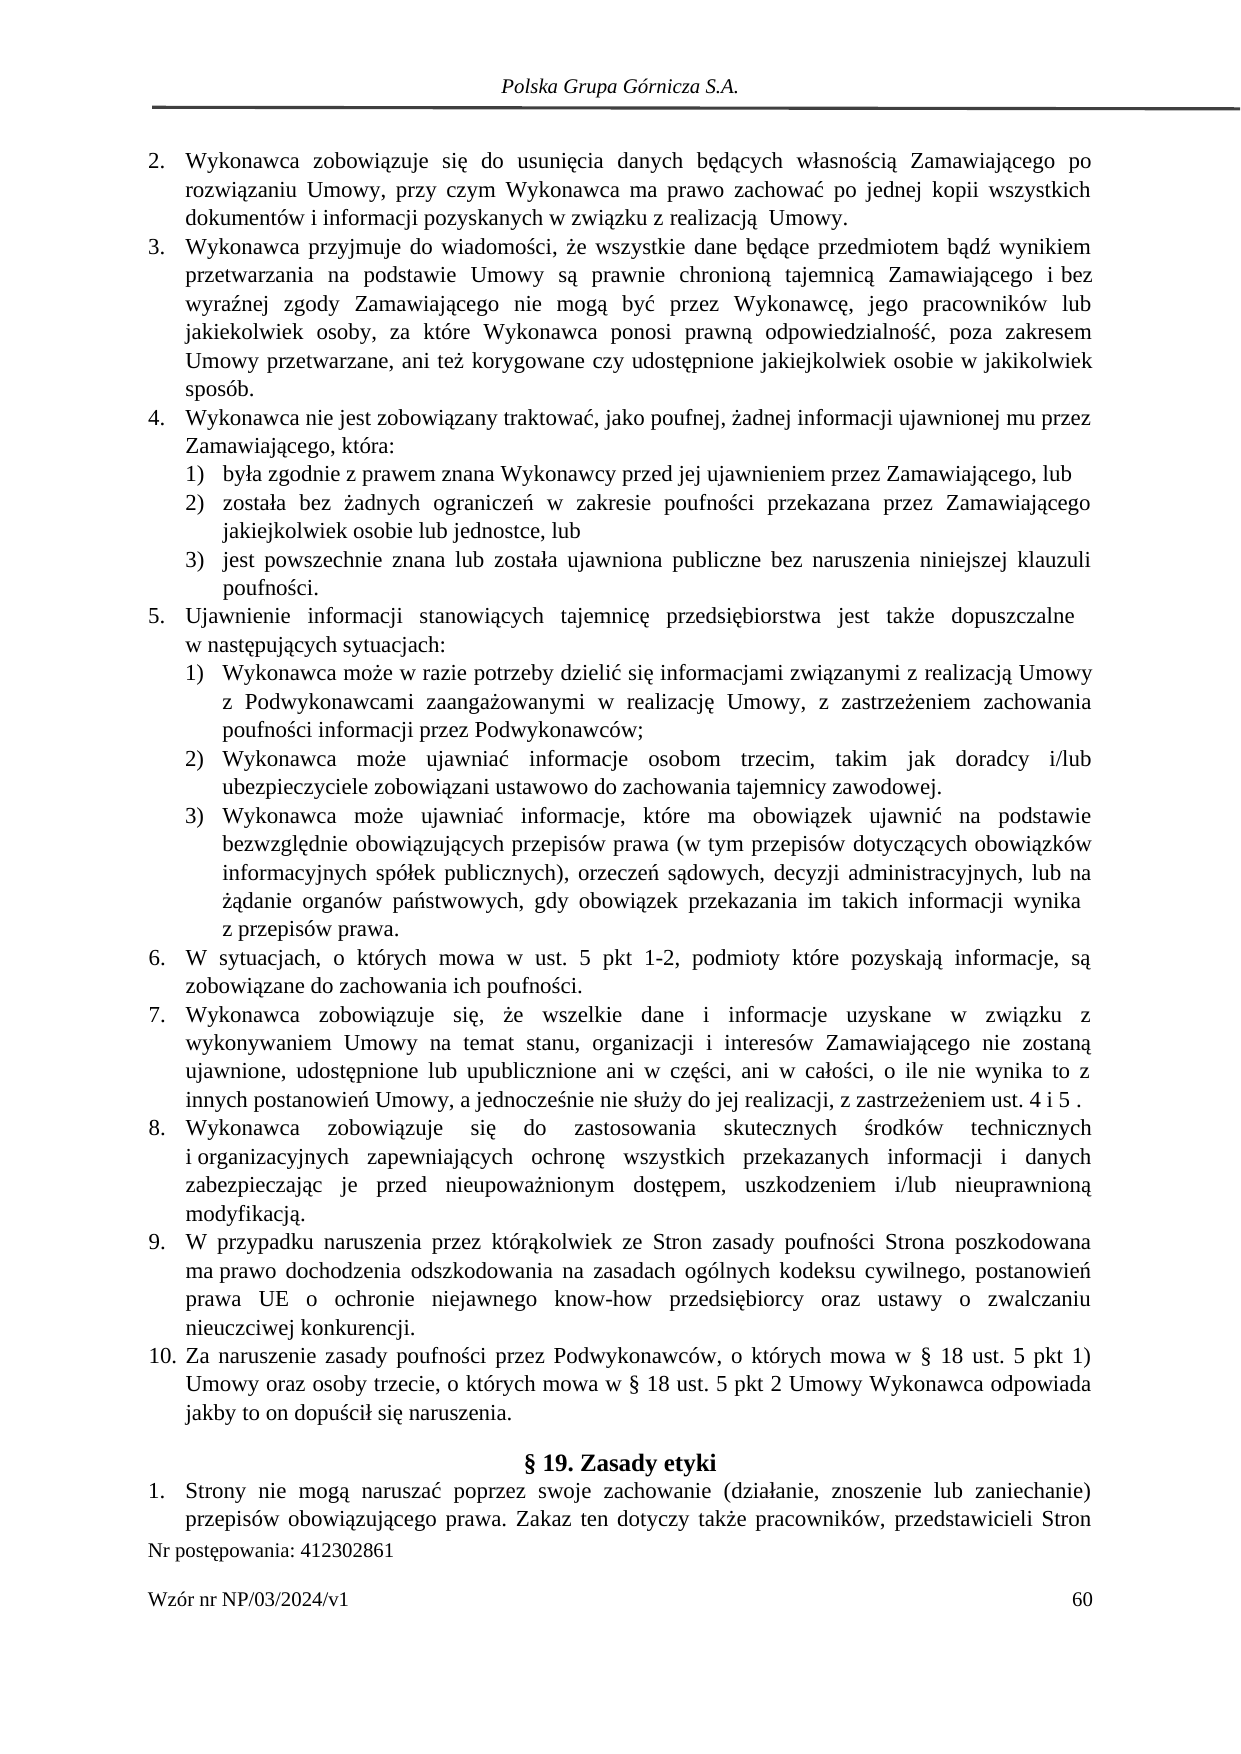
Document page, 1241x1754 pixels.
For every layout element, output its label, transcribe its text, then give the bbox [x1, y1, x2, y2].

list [148, 1477, 1093, 1532]
list Wykonawca może w razie potrzeby dzielić się informacjami związanymi z realizacją Umowy z Podwykonawcami zaangażowanymi w realizację Umowy, z zastrzeżeniem zachowania poufności informacji przez Podwykonawców; [185, 659, 1093, 743]
list jest powszechnie znana lub została ujawniona publiczne bez naruszenia niniejszej klauzuli poufności. [185, 546, 1093, 601]
list W sytuacjach, o których mowa w ust. 5 pkt 1-2, podmioty które pozyskają informacje, są zobowiązane do zachowania ich poufności. [148, 944, 1093, 999]
list Wykonawca zobowiązuje się, że wszelkie dane i informacje uzyskane w związku z wykonywaniem Umowy na temat stanu, organizacji i interesów Zamawiającego nie zostaną ujawnione, udostępnione lub upublicznione ani w części, ani w całości, o ile nie wynika to z innych postanowień Umowy, a jednocześnie nie służy do jej realizacji, z zastrzeżeniem ust. 4 i 5 . [148, 1001, 1093, 1112]
list została bez żadnych ograniczeń w zakresie poufności przekazana przez Zamawiającego jakiejkolwiek osobie lub jednostce, lub [185, 489, 1093, 544]
list Wykonawca zobowiązuje się do zastosowania skutecznych środków technicznych i organizacyjnych zapewniających ochronę wszystkich przekazanych informacji i danych zabezpieczając je przed nieupoważnionym dostępem, uszkodzeniem i/lub nieuprawnioną modyfikacją. [148, 1114, 1093, 1226]
list Wykonawca nie jest zobowiązany traktować, jako poufnej, żadnej informacji ujawnionej mu przez Zamawiającego, która: [148, 403, 1093, 458]
list Ujawnienie informacji stanowiących tajemnicę przedsiębiorstwa jest także dopuszczalne w następujących sytuacjach: [148, 603, 1093, 657]
list była zgodnie z prawem znana Wykonawcy przed jej ujawnieniem przez Zamawiającego, lub [185, 460, 1093, 487]
list Wykonawca zobowiązuje się do usunięcia danych będących własnością Zamawiającego po rozwiązaniu Umowy, przy czym Wykonawca ma prawo zachować po jednej kopii wszystkich dokumentów i informacji pozyskanych w związku z realizacją Umowy. [148, 148, 1093, 231]
list Za naruszenie zasady poufności przez Podwykonawców, o których mowa w § 18 ust. 5 pkt 1) Umowy oraz osoby trzecie, o których mowa w § 18 ust. 5 pkt 2 Umowy Wykonawca odpowiada jakby to on dopuścił się naruszenia. [148, 1342, 1093, 1425]
list Wykonawca może ujawniać informacje, które ma obowiązek ujawnić na podstawie bezwzględnie obowiązujących przepisów prawa (w tym przepisów dotyczących obowiązków informacyjnych spółek publicznych), orzeczeń sądowych, decyzji administracyjnych, lub na żądanie organów państwowych, gdy obowiązek przekazania im takich informacji wynika z przepisów prawa. [185, 802, 1093, 942]
list Wykonawca przyjmuje do wiadomości, że wszystkie dane będące przedmiotem bądź wynikiem przetwarzania na podstawie Umowy są prawnie chronioną tajemnicą Zamawiającego i bez wyraźnej zgody Zamawiającego nie mogą być przez Wykonawcę, jego pracowników lub jakiekolwiek osoby, za które Wykonawca ponosi prawną odpowiedzialność, poza zakresem Umowy przetwarzane, ani też korygowane czy udostępnione jakiejkolwiek osobie w jakikolwiek sposób. [148, 233, 1093, 401]
subtitle § 19. Zasady etyki [148, 1448, 1093, 1477]
list Wykonawca może ujawniać informacje osobom trzecim, takim jak doradcy i/lub ubezpieczyciele zobowiązani ustawowo do zachowania tajemnicy zawodowej. [185, 745, 1093, 799]
list W przypadku naruszenia przez którąkolwiek ze Stron zasady poufności Strona poszkodowana ma prawo dochodzenia odszkodowania na zasadach ogólnych kodeksu cywilnego, postanowień prawa UE o ochronie niejawnego know-how przedsiębiorcy oraz ustawy o zwalczaniu nieuczciwej konkurencji. [148, 1228, 1093, 1340]
